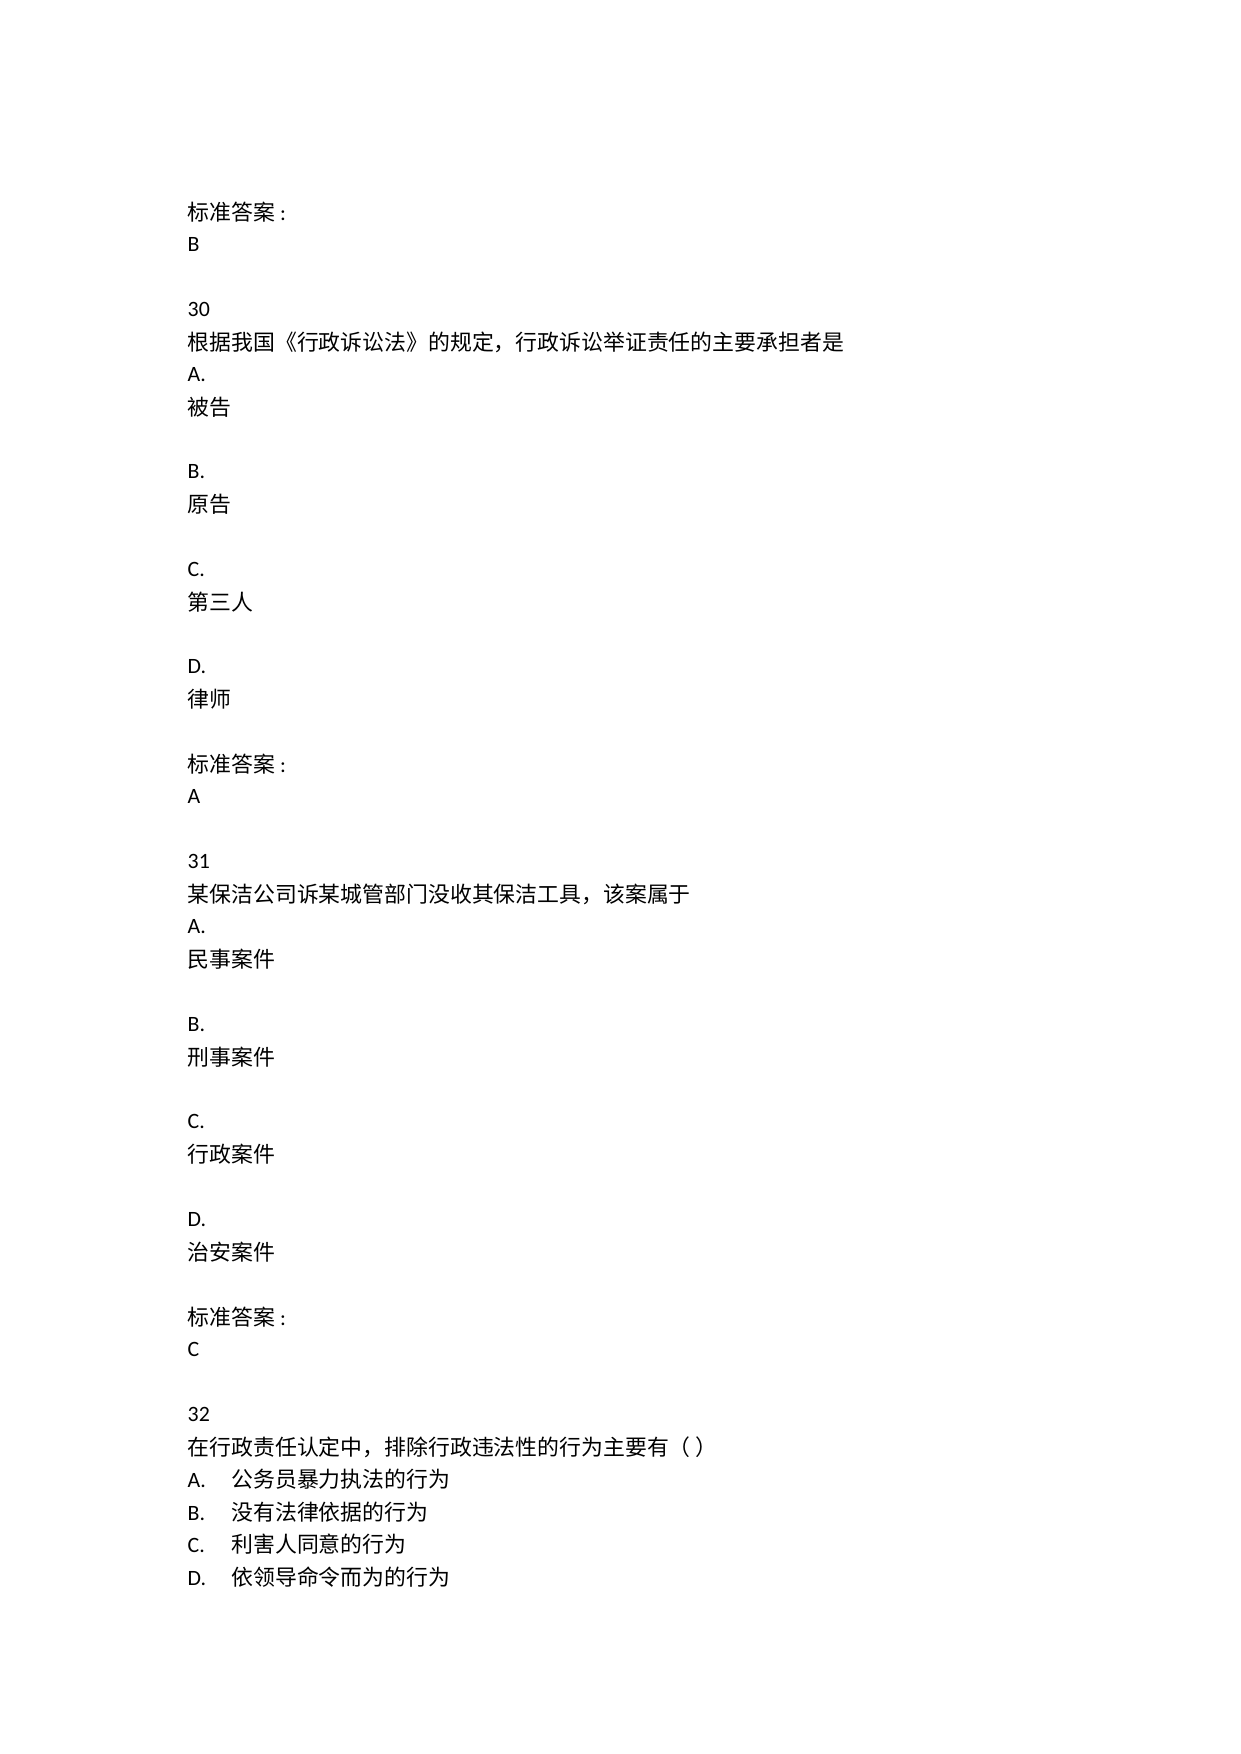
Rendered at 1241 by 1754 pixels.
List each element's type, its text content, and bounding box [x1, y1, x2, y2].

text C. 利害人同意的行为 [187, 1527, 1053, 1559]
text B. [187, 454, 1053, 487]
text 第三人 [187, 584, 1053, 617]
text 32 [187, 1397, 1053, 1429]
text C. [187, 552, 1053, 584]
text 律师 [187, 682, 1053, 714]
text 根据我国《行政诉讼法》的规定，行政诉讼举证责任的主要承担者是 [187, 324, 1053, 357]
text B. 没有法律依据的行为 [187, 1494, 1053, 1527]
text B [187, 227, 1053, 259]
text B. [187, 1007, 1053, 1039]
text 刑事案件 [187, 1039, 1053, 1072]
text D. [187, 649, 1053, 682]
text 行政案件 [187, 1137, 1053, 1169]
text A. 公务员暴力执法的行为 [187, 1462, 1053, 1494]
text 标准答案 : [187, 747, 1053, 779]
text 标准答案 : [187, 194, 1053, 227]
text D. [187, 1202, 1053, 1234]
text A. [187, 357, 1053, 389]
text 标准答案 : [187, 1299, 1053, 1332]
text A [187, 779, 1053, 812]
text D. 依领导命令而为的行为 [187, 1559, 1053, 1592]
text C. [187, 1104, 1053, 1137]
text 30 [187, 292, 1053, 324]
text 被告 [187, 389, 1053, 422]
text 民事案件 [187, 942, 1053, 974]
text 某保洁公司诉某城管部门没收其保洁工具，该案属于 [187, 877, 1053, 909]
text A. [187, 909, 1053, 942]
text 在行政责任认定中，排除行政违法性的行为主要有（ ） [187, 1429, 1053, 1462]
text 原告 [187, 487, 1053, 519]
text C [187, 1332, 1053, 1364]
text 治安案件 [187, 1234, 1053, 1267]
text 31 [187, 844, 1053, 877]
